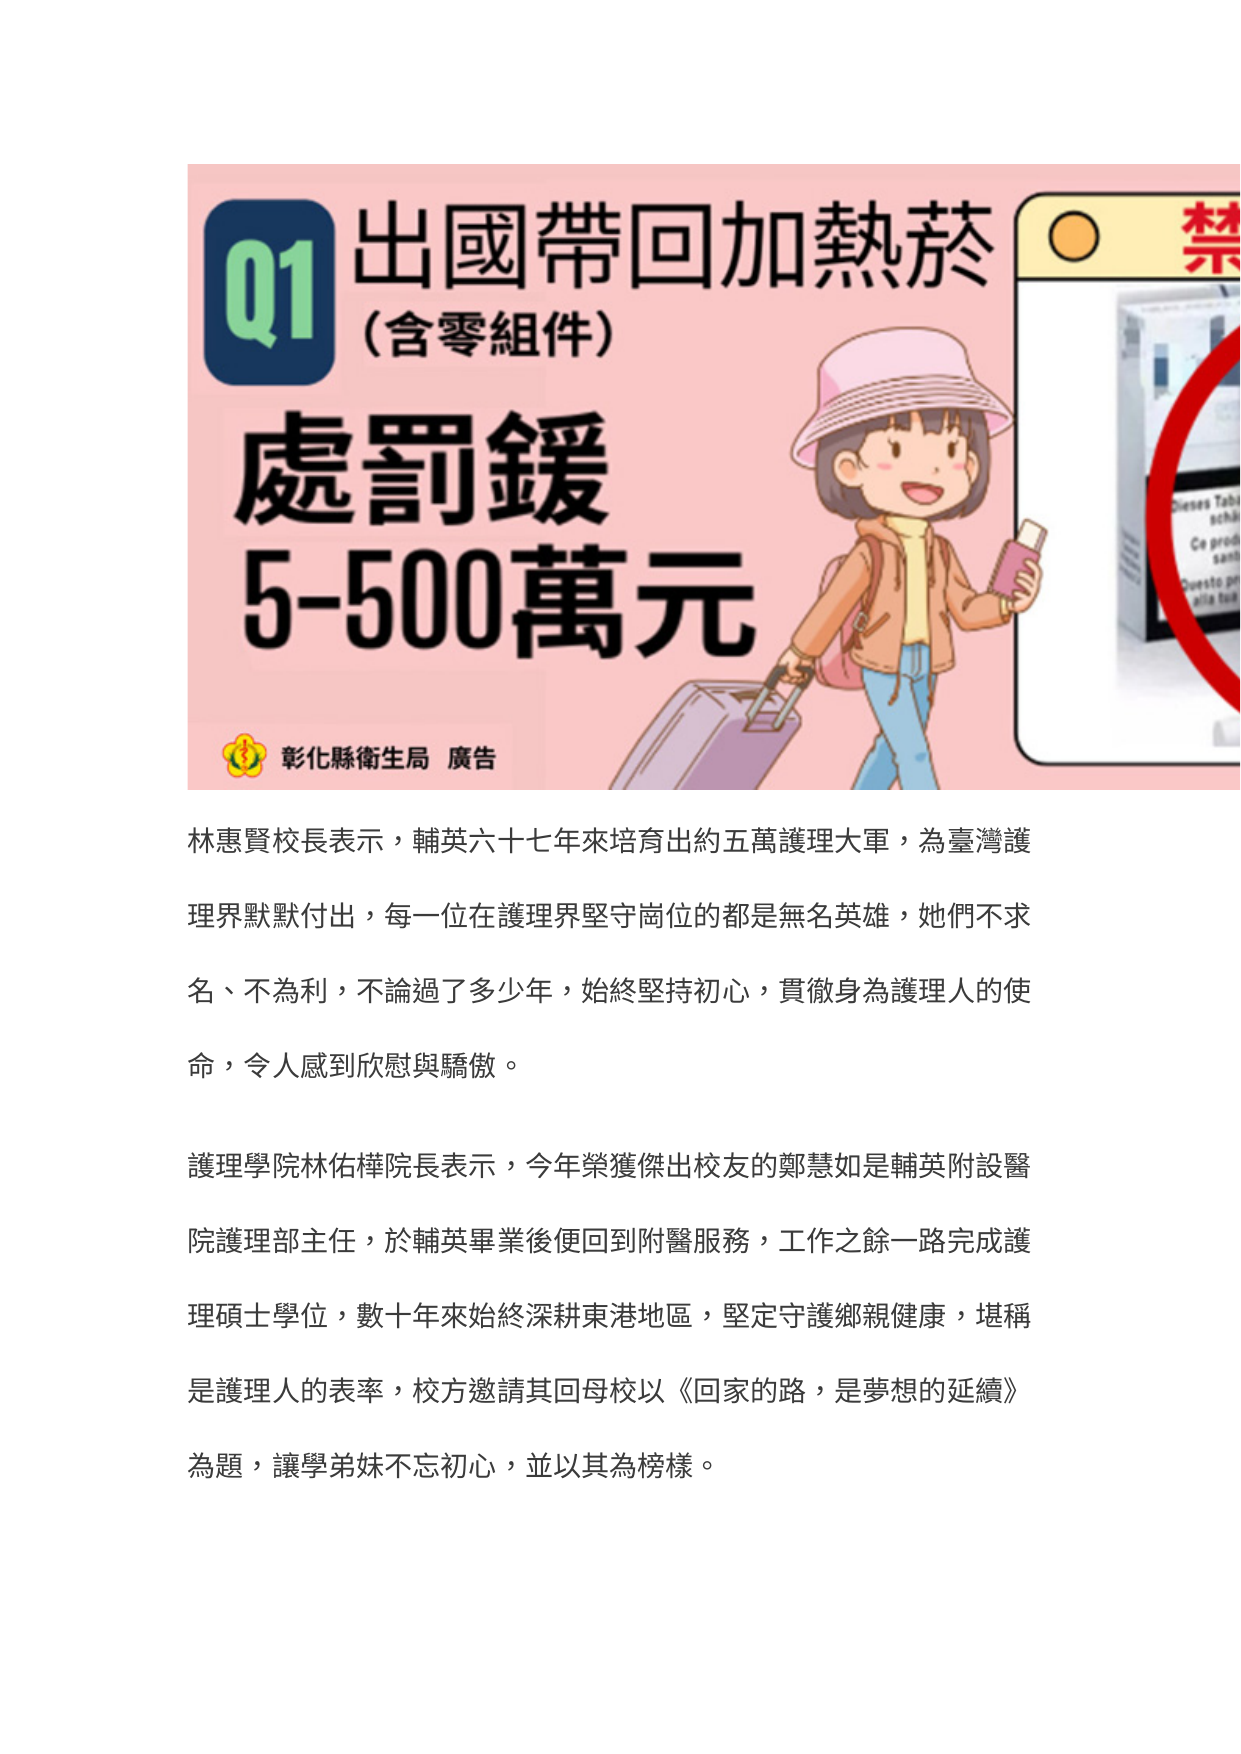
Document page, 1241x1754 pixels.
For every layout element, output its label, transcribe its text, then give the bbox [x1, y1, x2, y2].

text 林惠賢校長表示，輔英六十七年來培育出約五萬護理大軍，為臺灣護理界默默付出，每一位在護理界堅守崗位的都是無名英雄，她們不求名、不為利，不論過了多少年，始終堅持初心，貫徹身為護理人的使命，令人感到欣慰與驕傲。 [187, 802, 1053, 1102]
picture [187, 164, 1241, 790]
text 護理學院林佑樺院長表示，今年榮獲傑出校友的鄭慧如是輔英附設醫院護理部主任，於輔英畢業後便回到附醫服務，工作之餘一路完成護理碩士學位，數十年來始終深耕東港地區，堅定守護鄉親健康，堪稱是護理人的表率，校方邀請其回母校以《回家的路，是夢想的延續》為題，讓學弟妹不忘初心，並以其為榜樣。 [187, 1127, 1053, 1502]
